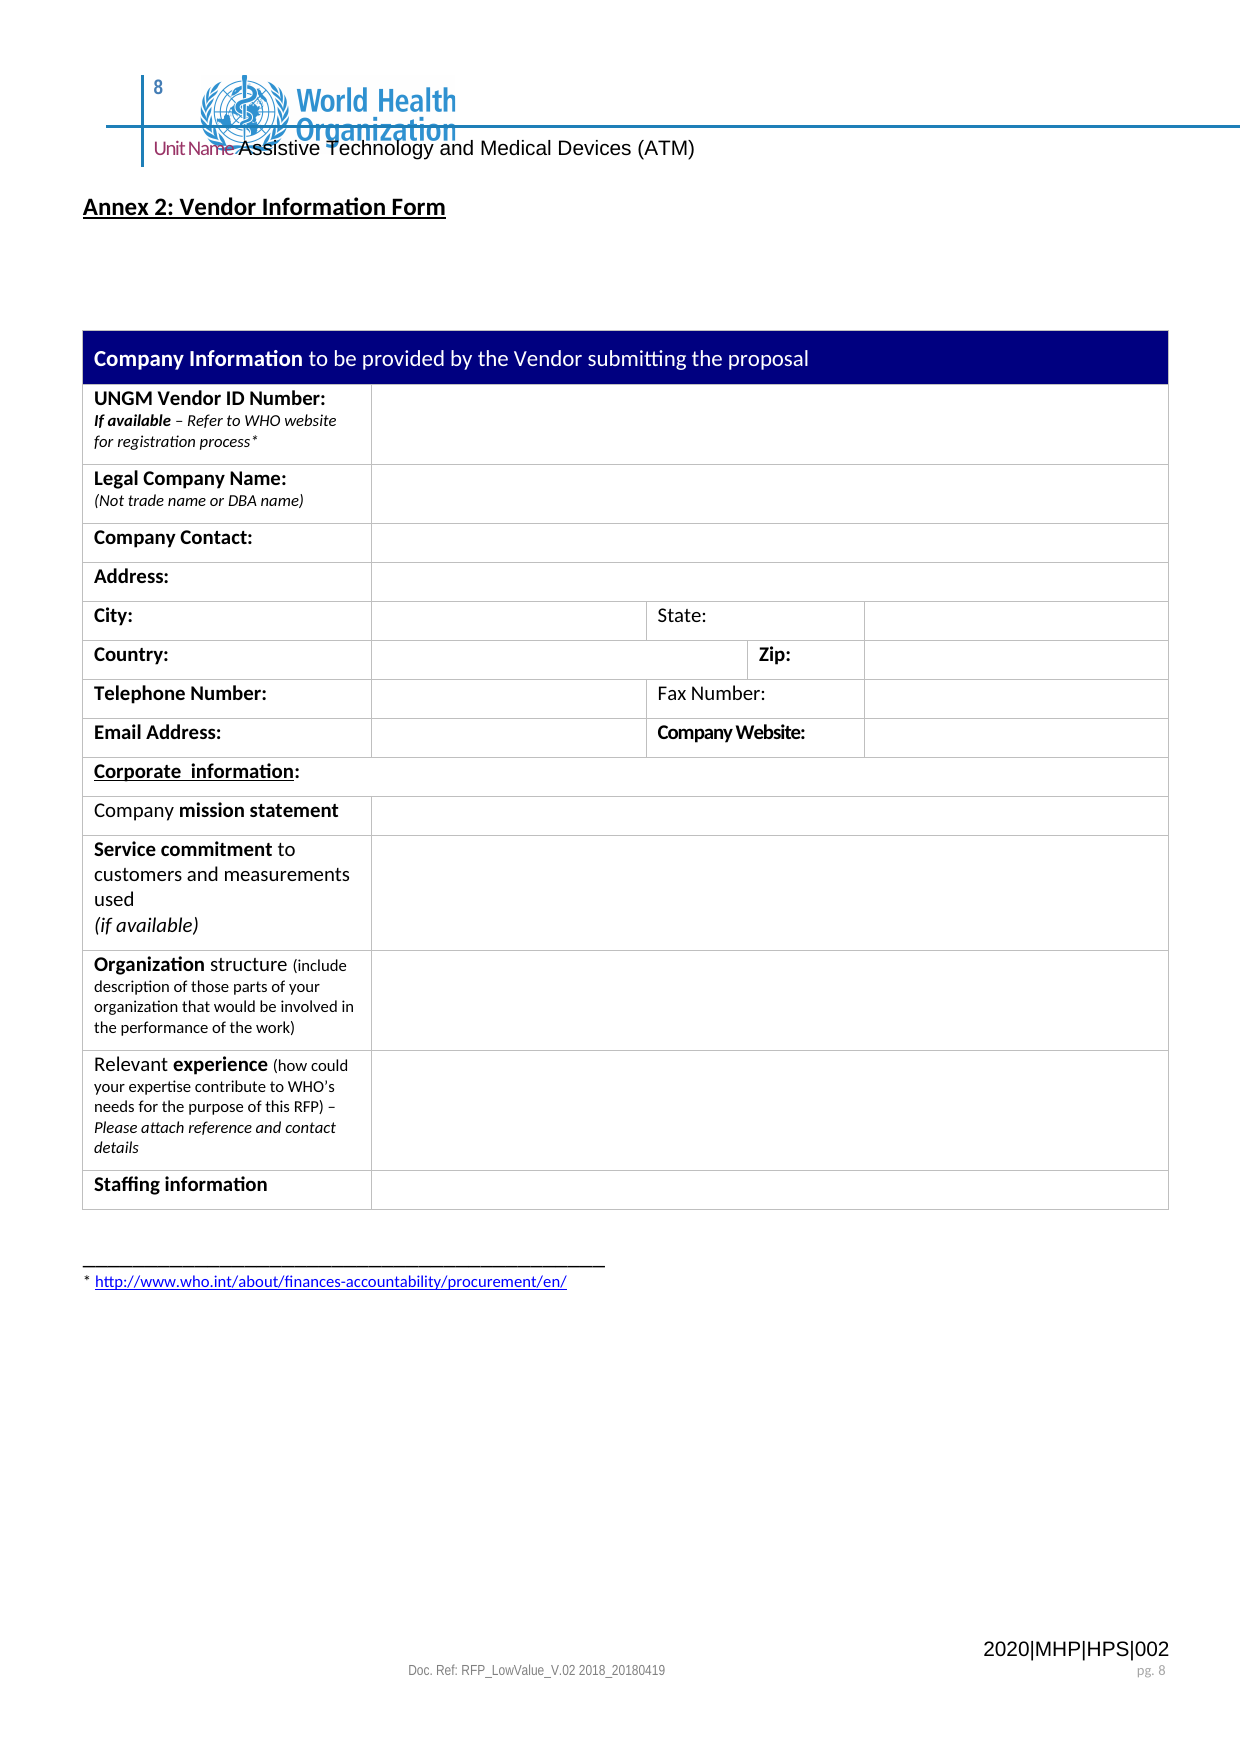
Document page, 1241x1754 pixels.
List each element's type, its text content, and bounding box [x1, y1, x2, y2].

table_cell Company Website: [647, 719, 864, 757]
table_cell [372, 836, 1168, 950]
picture [200, 75, 456, 125]
table_cell [865, 602, 1168, 640]
table_cell Company Contact: [83, 524, 371, 562]
table_cell Staffing information [83, 1171, 371, 1209]
table_cell [372, 1051, 1168, 1170]
table_cell Organization structure (include description of those parts of your organization that would be involved in the performance of the work) [83, 951, 371, 1050]
table_cell Address: [83, 563, 371, 601]
table_cell [372, 385, 1168, 464]
picture [217, 146, 222, 154]
table_cell City: [83, 602, 371, 640]
table_cell [372, 602, 646, 640]
table_cell [372, 719, 646, 757]
picture [387, 145, 393, 154]
table_header Company Information to be provided by the Vendor submitting the proposal [83, 331, 1168, 384]
text __________________________________________ [83, 1241, 1169, 1271]
picture [375, 145, 380, 154]
picture [363, 145, 368, 154]
table_cell [372, 465, 1168, 523]
picture [403, 145, 409, 154]
table_cell Company mission statement [83, 797, 371, 835]
table_cell Corporate information: [83, 758, 1168, 796]
picture [200, 128, 456, 154]
table_cell Zip: [748, 641, 864, 679]
table_cell Service commitment to customers and measurements used (if available) [83, 836, 371, 950]
text * http://www.who.int/about/finances-accountability/procurement/en/ [83, 1271, 1169, 1291]
table_cell [372, 1171, 1168, 1209]
table_cell Relevant experience (how could your expertise contribute to WHO’s needs for the purpose of this RFP) – Please attach reference and contact details [83, 1051, 371, 1170]
table_cell [372, 951, 1168, 1050]
table_cell Fax Number: [647, 680, 864, 718]
table_cell Country: [83, 641, 371, 679]
table_cell Telephone Number: [83, 680, 371, 718]
table_cell Email Address: [83, 719, 371, 757]
table_cell [865, 641, 1168, 679]
text Annex 2: Vendor Information Form [83, 191, 1169, 222]
table_cell [865, 719, 1168, 757]
table_cell [865, 680, 1168, 718]
table_cell State: [647, 602, 864, 640]
table_cell Legal Company Name: (Not trade name or DBA name) [83, 465, 371, 523]
table_cell [372, 524, 1168, 562]
table_cell UNGM Vendor ID Number: If available – Refer to WHO website for registration process* [83, 385, 371, 464]
table_cell [372, 797, 1168, 835]
table_cell [372, 641, 747, 679]
table_cell [372, 563, 1168, 601]
table_cell [372, 680, 646, 718]
